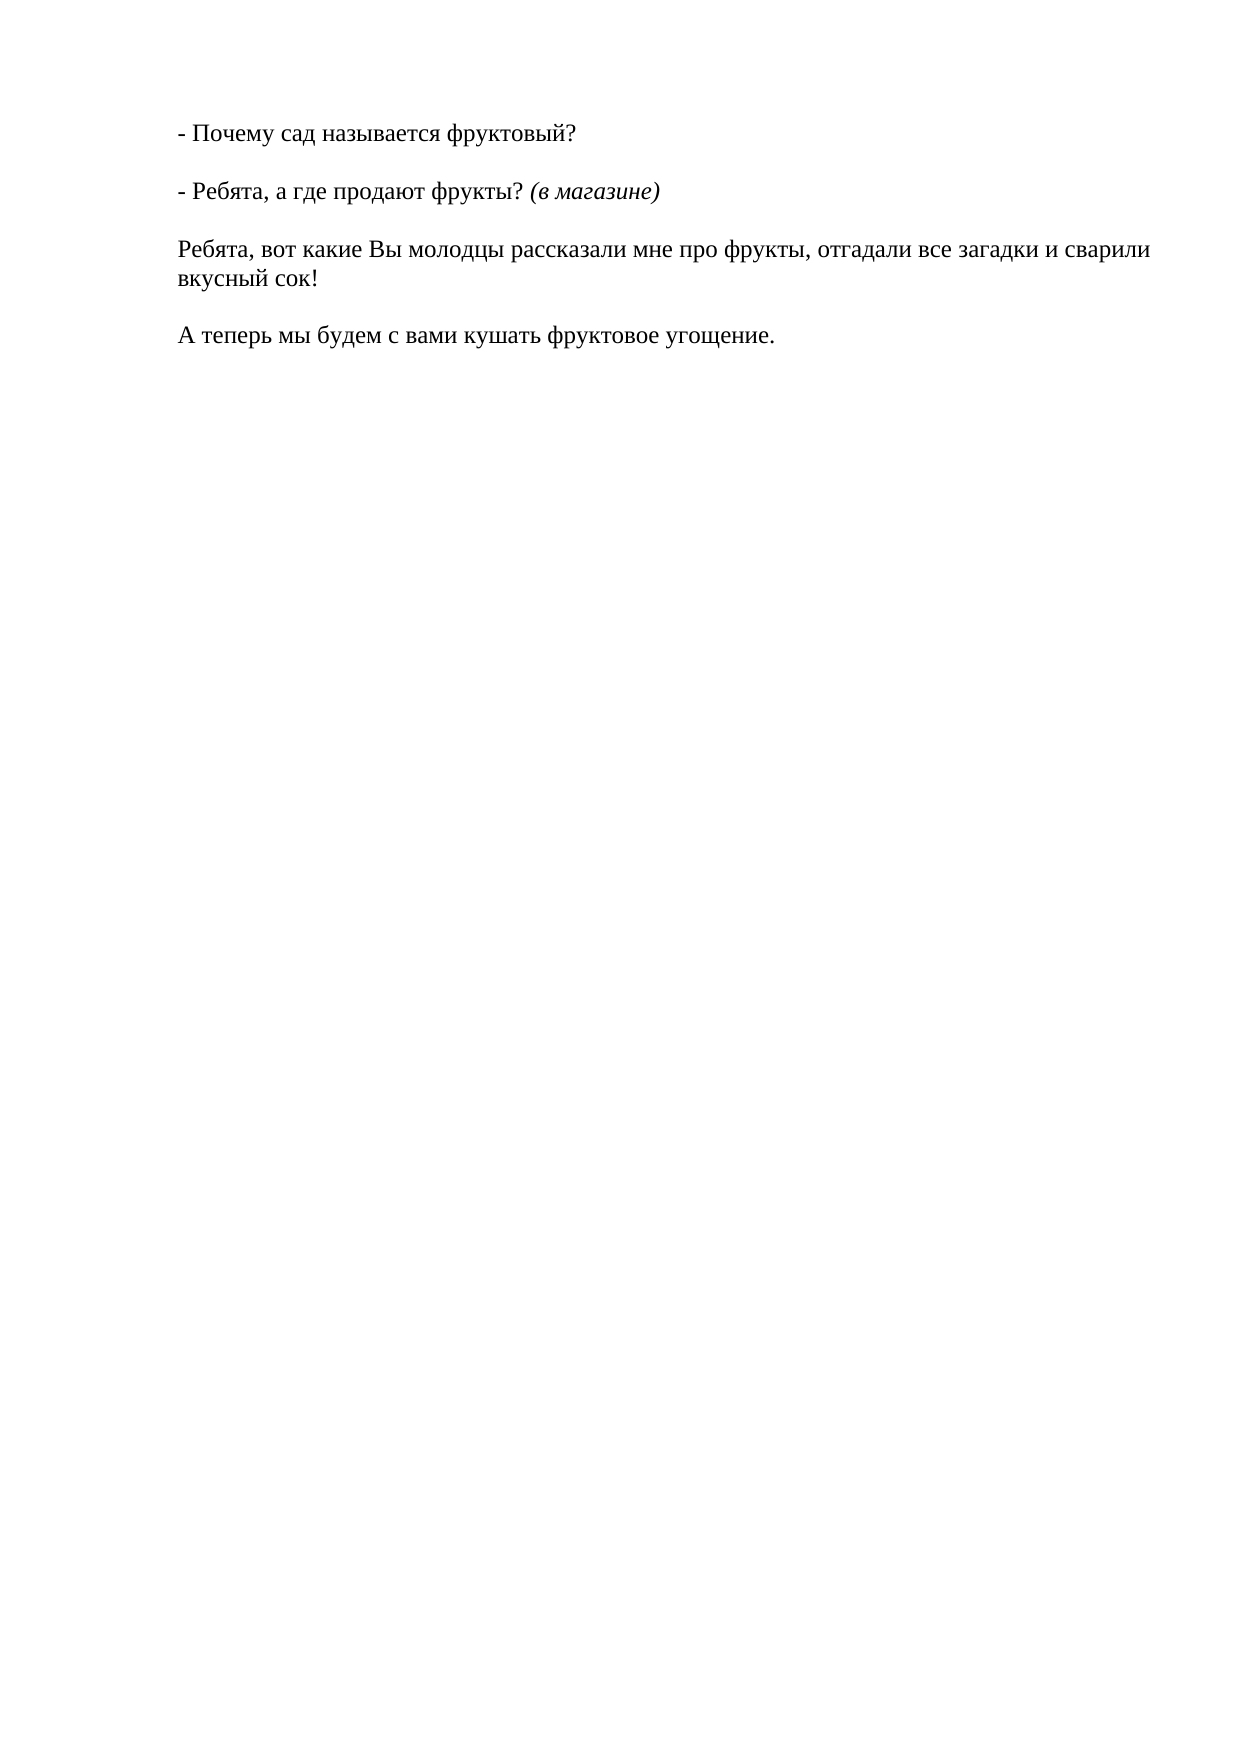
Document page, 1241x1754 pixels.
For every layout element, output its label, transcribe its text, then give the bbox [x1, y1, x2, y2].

text - Ребята, а где продают фрукты? (в магазине) [177, 176, 1152, 205]
text Ребята, вот какие Вы молодцы рассказали мне про фрукты, отгадали все загадки и сварили вкусный сок! [177, 234, 1152, 291]
text - Почему сад называется фруктовый? [177, 118, 1152, 147]
text А теперь мы будем с вами кушать фруктовое угощение. [177, 321, 1152, 349]
